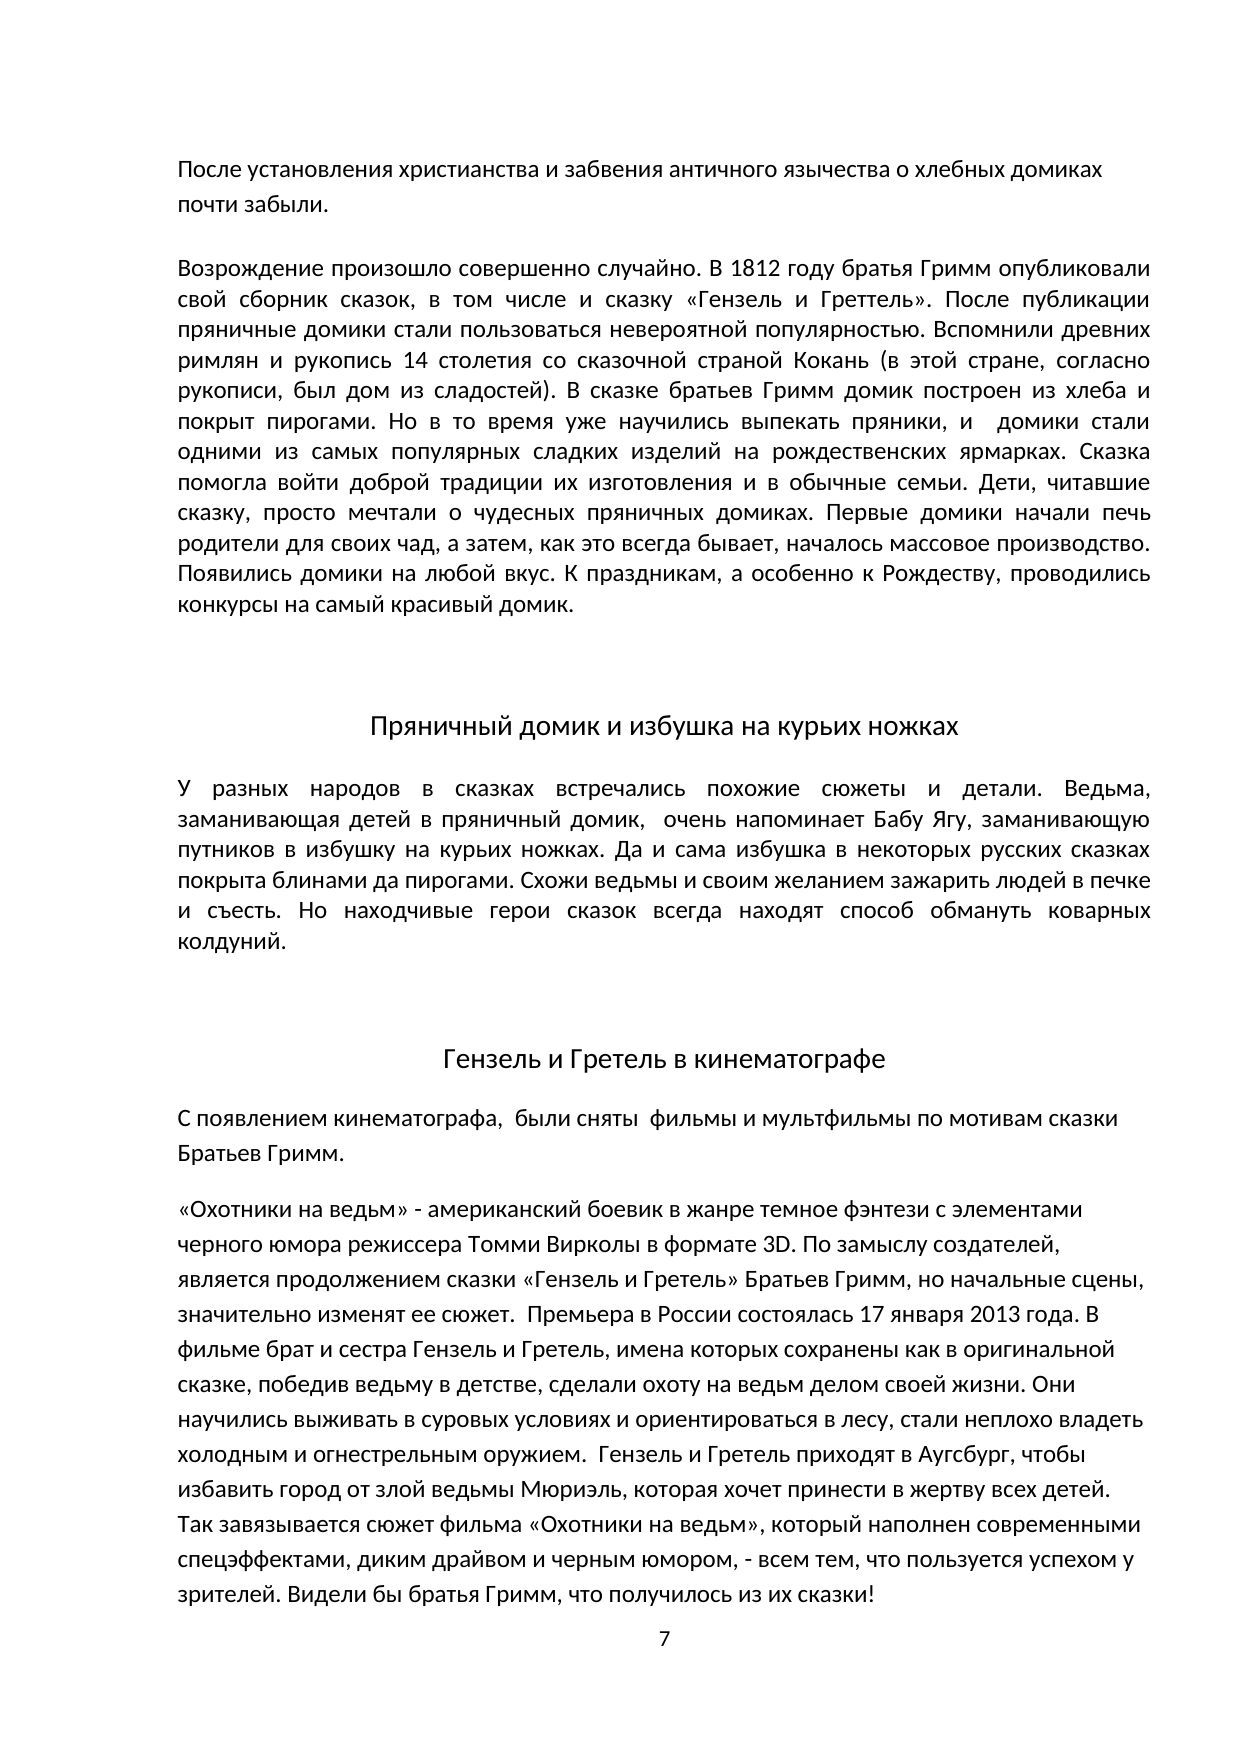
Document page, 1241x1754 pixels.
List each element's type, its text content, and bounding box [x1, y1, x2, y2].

text Пряничный домик и избушка на курьих ножках [177, 707, 1152, 743]
text С появлением кинематографа, были сняты фильмы и мультфильмы по мотивам сказки Братьев Гримм. [177, 1102, 1152, 1168]
text У разных народов в сказках встречались похожие сюжеты и детали. Ведьма, заманивающая детей в пряничный домик, очень напоминает Бабу Ягу, заманивающую путников в избушку на курьих ножках. Да и сама избушка в некоторых русских сказках покрыта блинами да пирогами. Схожи ведьмы и своим желанием зажарить людей в печке и съесть. Но находчивые герои сказок всегда находят способ обмануть коварных колдуний. [177, 772, 1152, 955]
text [177, 118, 1152, 219]
text Гензель и Гретель в кинематографе [177, 1040, 1152, 1076]
text Возрождение произошло совершенно случайно. В 1812 году братья Гримм опубликовали свой сборник сказок, в том числе и сказку «Гензель и Греттель». После публикации пряничные домики стали пользоваться невероятной популярностью. Вспомнили древних римлян и рукопись 14 столетия со сказочной страной Кокань (в этой стране, согласно рукописи, был дом из сладостей). В сказке братьев Гримм домик построен из хлеба и покрыт пирогами. Но в то время уже научились выпекать пряники, и домики стали одними из самых популярных сладких изделий на рождественских ярмарках. Сказка помогла войти доброй традиции их изготовления и в обычные семьи. Дети, читавшие сказку, просто мечтали о чудесных пряничных домиках. Первые домики начали печь родители для своих чад, а затем, как это всегда бывает, началось массовое производство. Появились домики на любой вкус. К праздникам, а особенно к Рождеству, проводились конкурсы на самый красивый домик. [177, 252, 1152, 618]
text «Охотники на ведьм» - американский боевик в жанре темное фэнтези с элементами черного юмора режиссера Томми Вирколы в формате 3D. По замыслу создателей, является продолжением сказки «Гензель и Гретель» Братьев Гримм, но начальные сцены, значительно изменят ее сюжет. Премьера в России состоялась 17 января 2013 года. В фильме брат и сестра Гензель и Гретель, имена которых сохранены как в оригинальной сказке, победив ведьму в детстве, сделали охоту на ведьм делом своей жизни. Они научились выживать в суровых условиях и ориентироваться в лесу, стали неплохо владеть холодным и огнестрельным оружием. Гензель и Гретель приходят в Аугсбург, чтобы избавить город от злой ведьмы Мюриэль, которая хочет принести в жертву всех детей. Так завязывается сюжет фильма «Охотники на ведьм», который наполнен современными спецэффектами, диким драйвом и черным юмором, - всем тем, что пользуется успехом у зрителей. Видели бы братья Гримм, что получилось из их сказки! [177, 1193, 1152, 1608]
